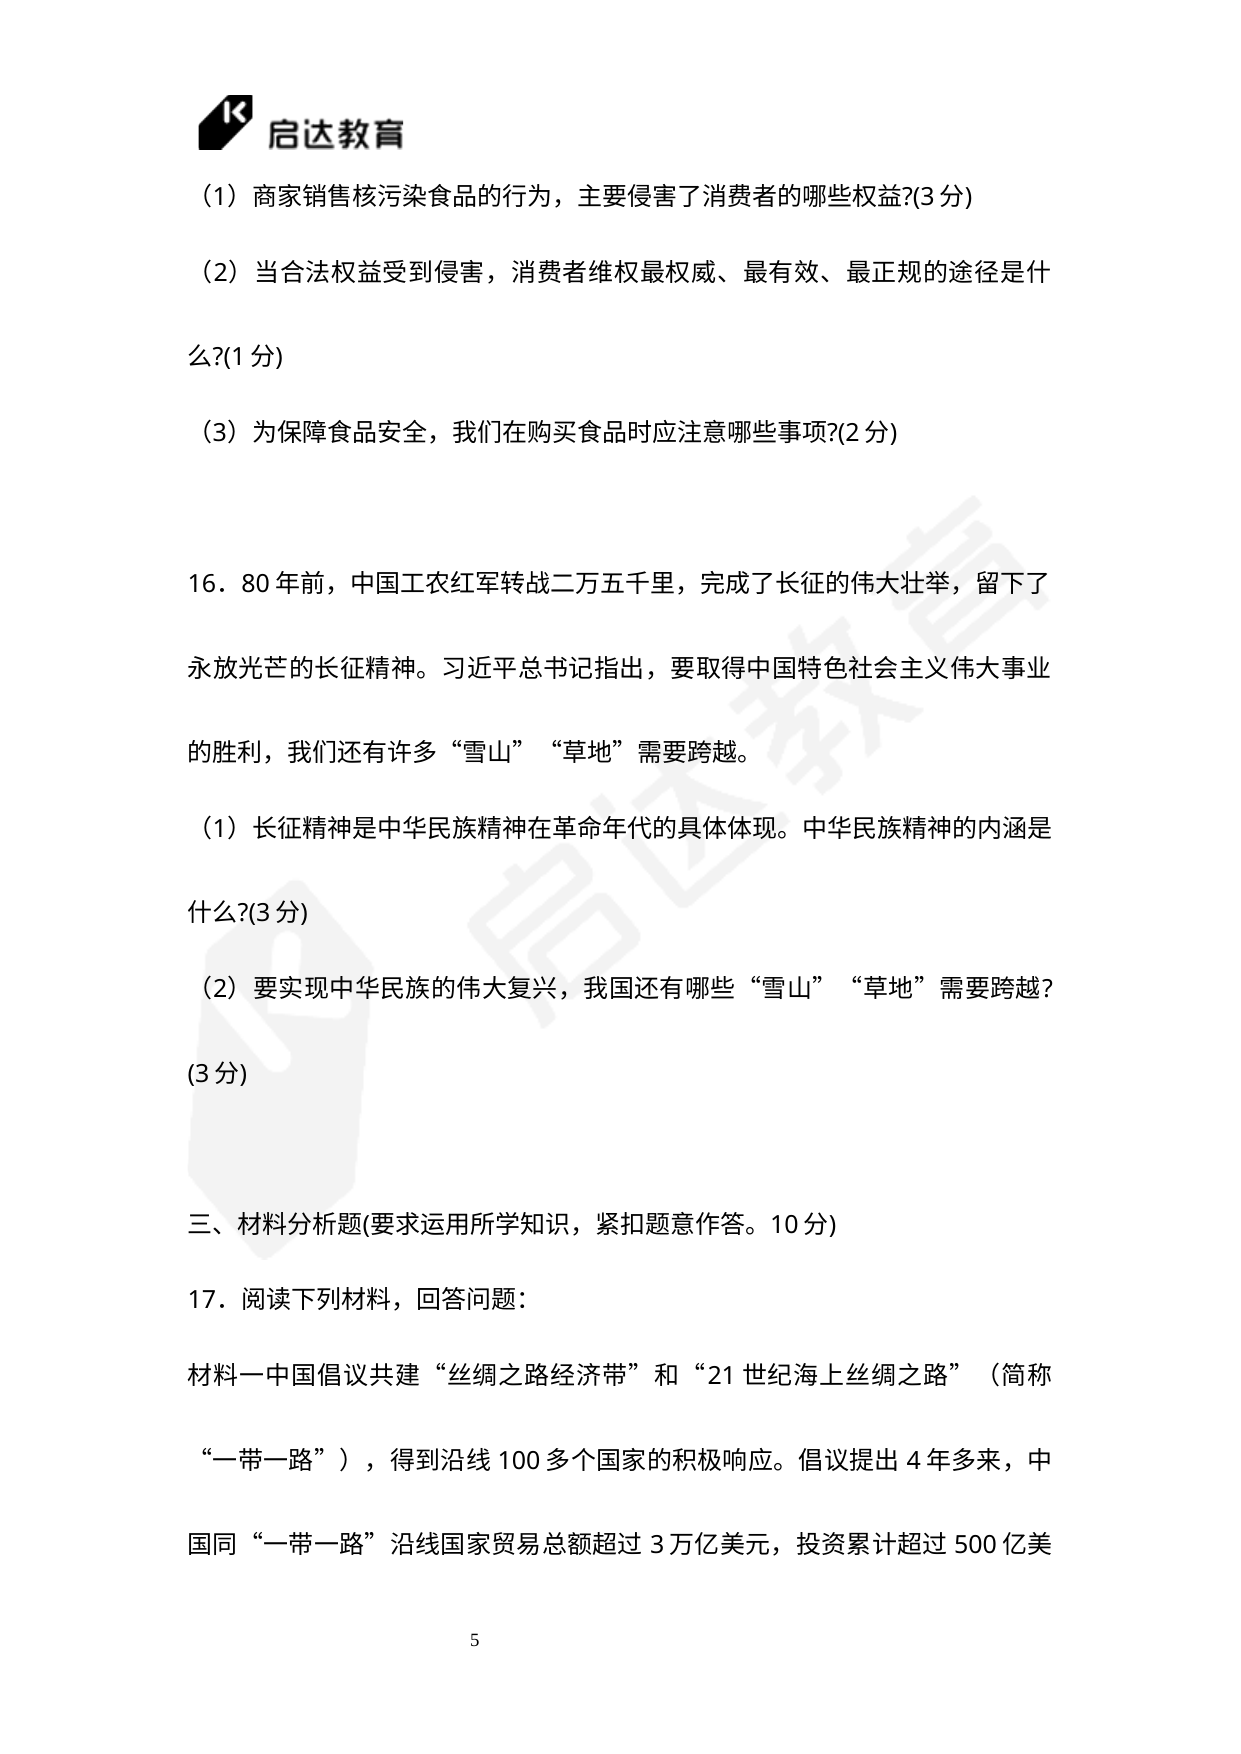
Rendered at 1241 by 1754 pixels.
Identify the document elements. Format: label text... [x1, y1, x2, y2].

text 三、材料分析题(要求运用所学知识，紧扣题意作答。10分) [187, 1190, 1053, 1255]
text （1）商家销售核污染食品的行为，主要侵害了消费者的哪些权益?(3分) [187, 162, 1053, 227]
text 17．阅读下列材料，回答问题： [187, 1266, 1053, 1331]
text 材料一中国倡议共建“丝绸之路经济带”和“21世纪海上丝绸之路”（简称“一带一路”），得到沿线100多个国家的积极响应。倡议提出4年多来，中国同“一带一路”沿线国家贸易总额超过3万亿美元，投资累计超过500亿美元。 [187, 1341, 1053, 1575]
picture [198, 95, 404, 150]
text （1）长征精神是中华民族精神在革命年代的具体体现。中华民族精神的内涵是什么?(3分) [187, 794, 1053, 943]
text 16．80年前，中国工农红军转战二万五千里，完成了长征的伟大壮举，留下了永放光芒的长征精神。习近平总书记指出，要取得中国特色社会主义伟大事业的胜利，我们还有许多“雪山”“草地”需要跨越。 [187, 549, 1053, 783]
text （3）为保障食品安全，我们在购买食品时应注意哪些事项?(2分) [187, 398, 1053, 463]
text （2）当合法权益受到侵害，消费者维权最权威、最有效、最正规的途径是什么?(1分) [187, 238, 1053, 387]
text （2）要实现中华民族的伟大复兴，我国还有哪些“雪山”“草地”需要跨越?(3分) [187, 954, 1053, 1104]
